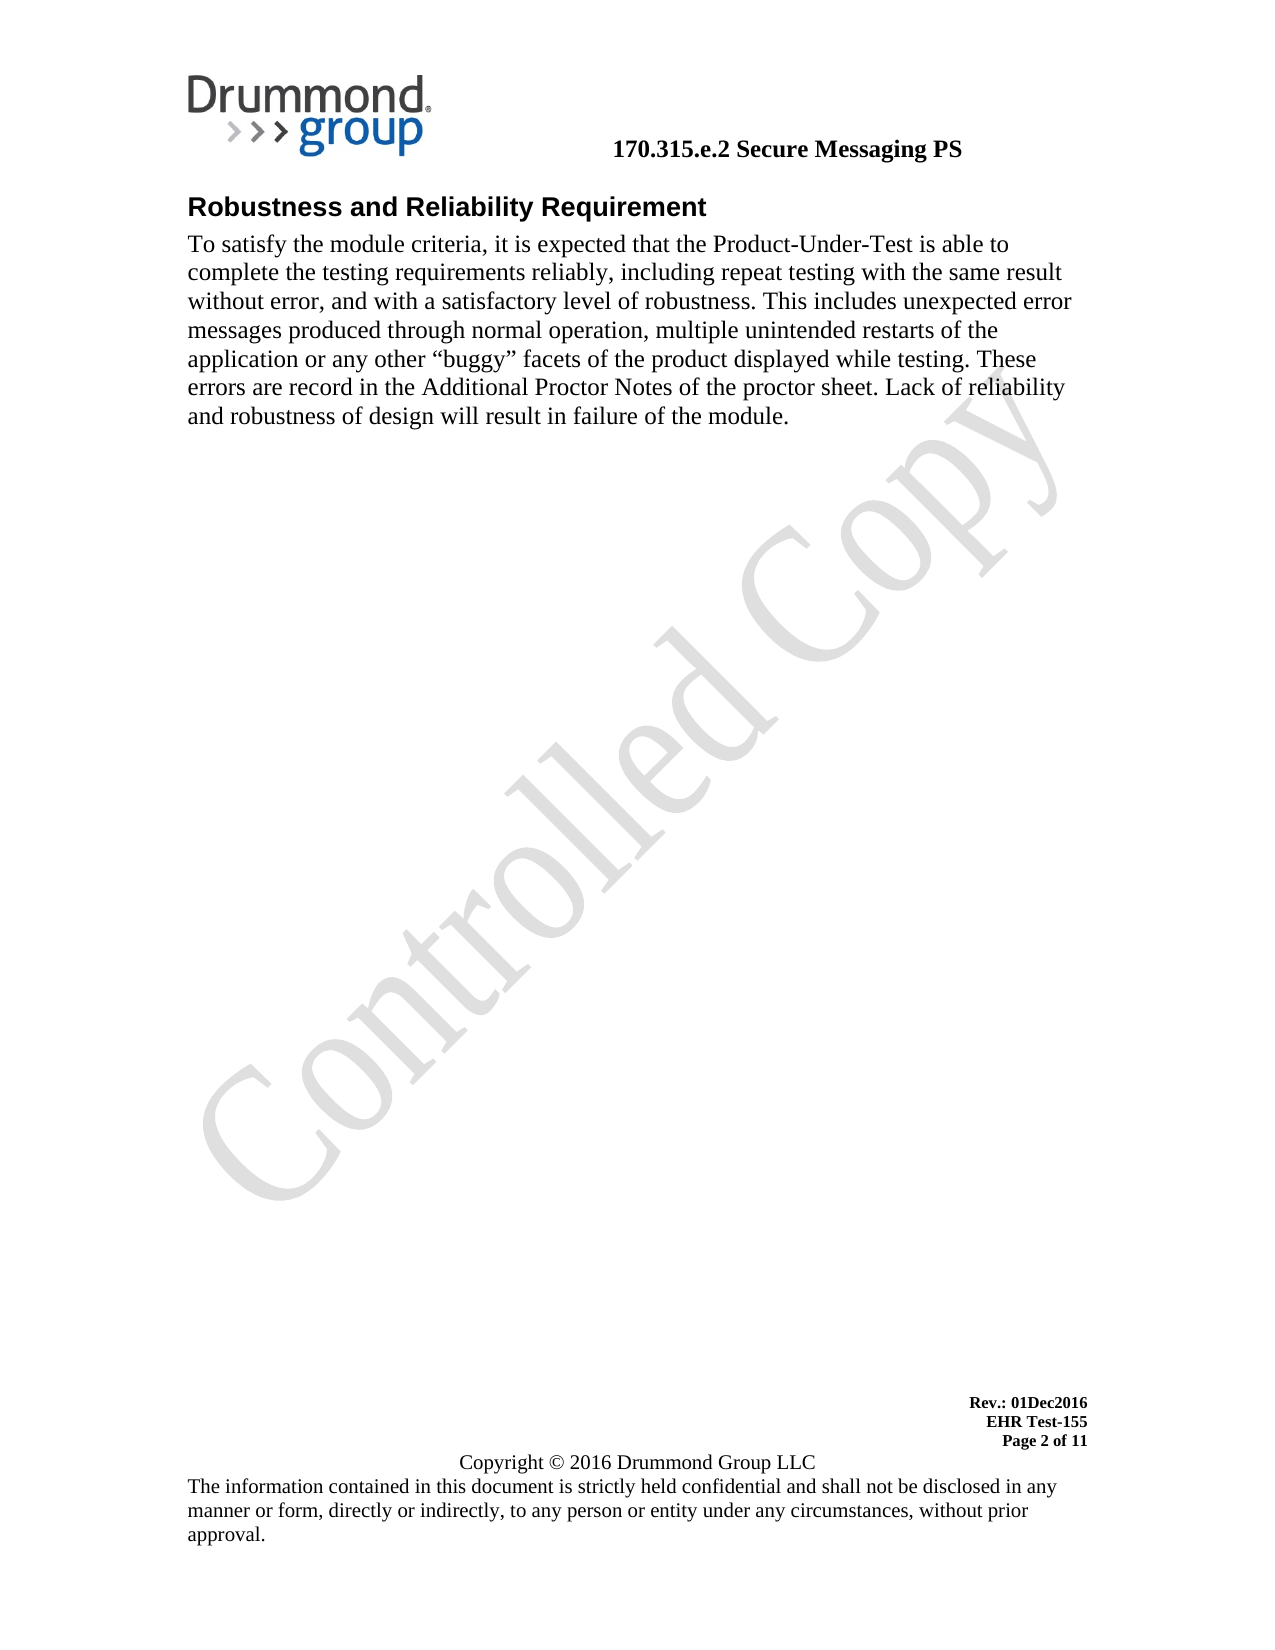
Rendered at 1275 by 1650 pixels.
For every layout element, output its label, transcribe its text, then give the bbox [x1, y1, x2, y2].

picture [187, 75, 433, 157]
subtitle Robustness and Reliability Requirement [187, 191, 1087, 222]
text To satisfy the module criteria, it is expected that the Product-Under-Test is able to complete the testing requirements reliably, including repeat testing with the same result without error, and with a satisfactory level of robustness. This includes unexpected error messages produced through normal operation, multiple unintended restarts of the application or any other “buggy” facets of the product displayed while testing. These errors are record in the Additional Proctor Notes of the proctor sheet. Lack of reliability and robustness of design will result in failure of the module. [187, 229, 1087, 430]
